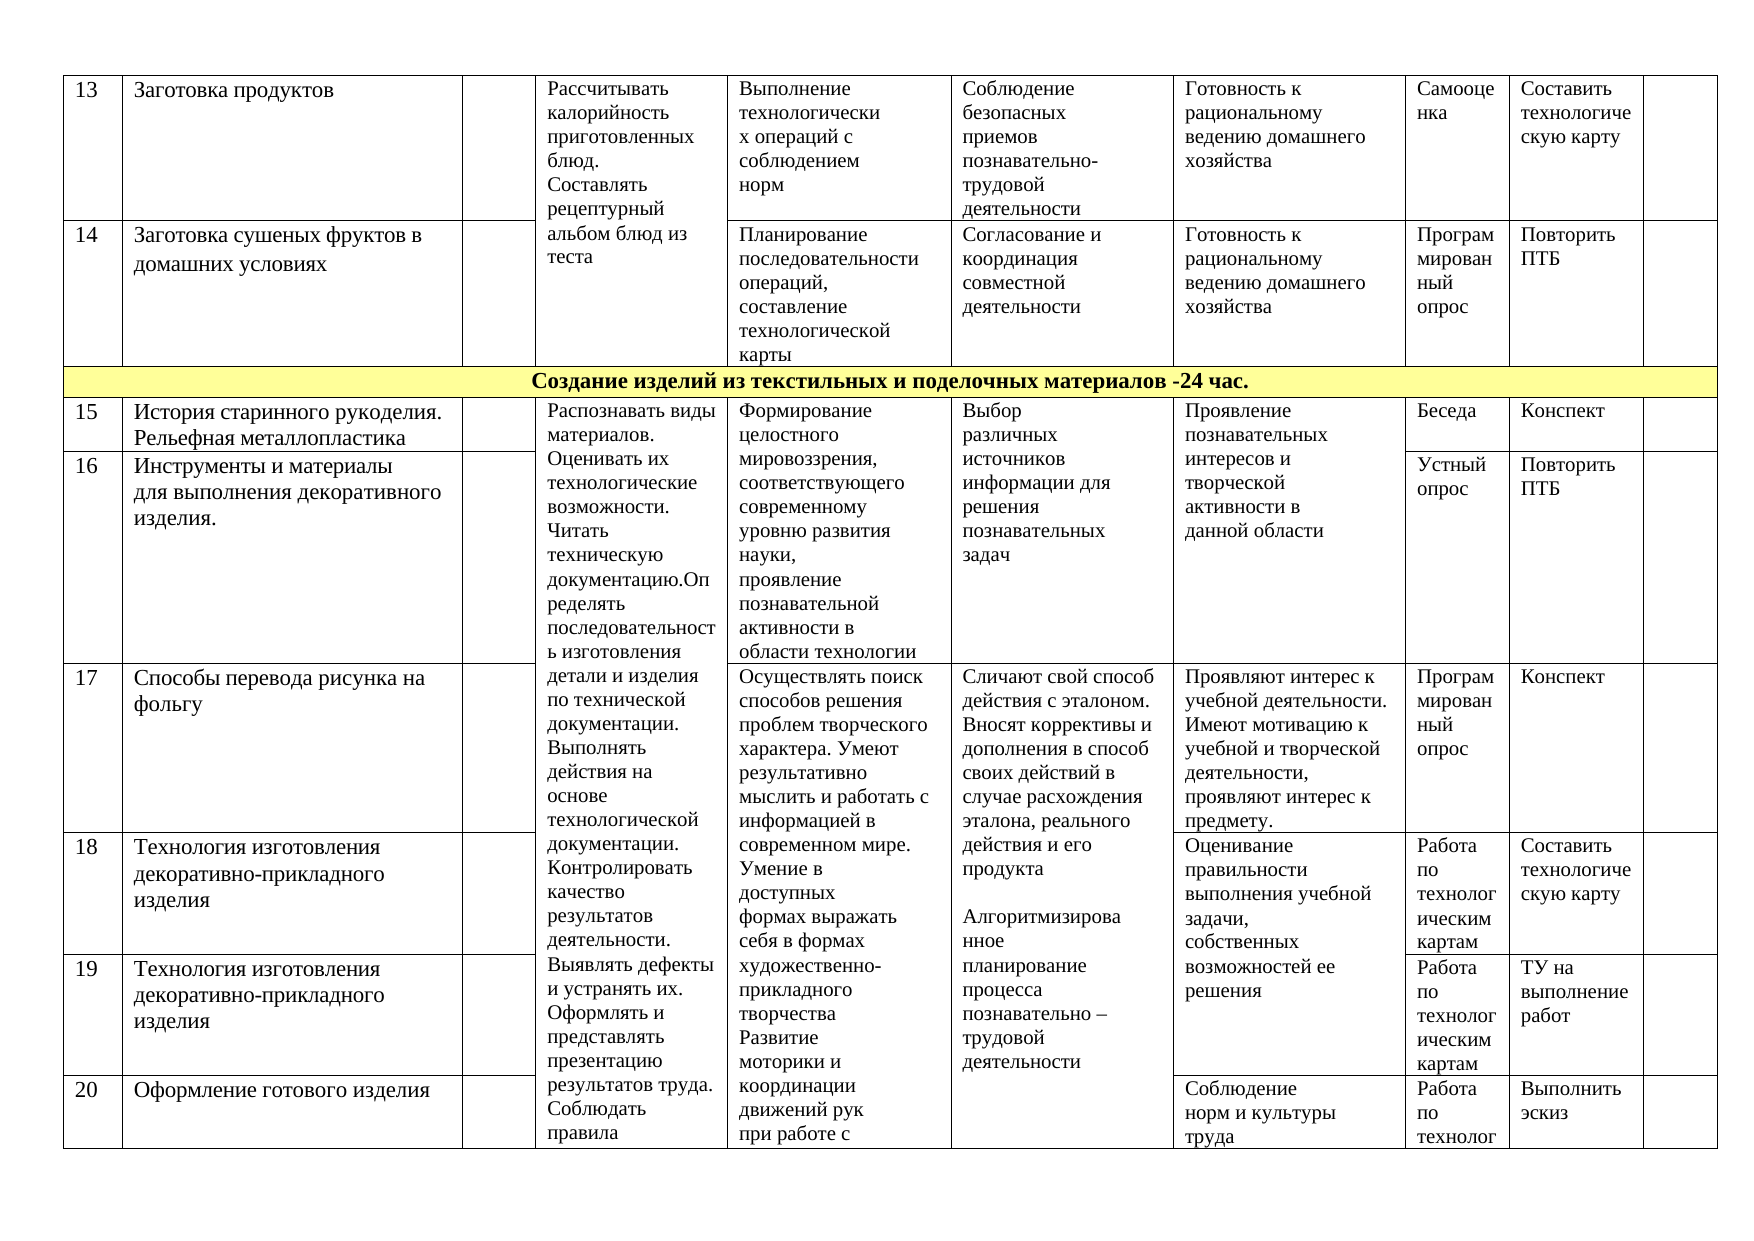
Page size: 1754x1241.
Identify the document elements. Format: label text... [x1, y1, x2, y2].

table_cell Планирование последовательности операций, составление технологической карты [728, 221, 951, 366]
table_cell [1644, 1076, 1717, 1148]
table_cell [463, 664, 535, 832]
table_cell Распознавать виды материалов. Оценивать их технологические возможности. Читать техническую документацию.Определять последовательность изготовления детали и изделия по технической документации. Выполнять действия на основе технологической документации. Контролировать качество результатов деятельности. Выявлять дефекты и устранять их. Оформлять и представлять презентацию результатов труда. Соблюдать правила безопасности труда. Оценивать экологическую безопасность [536, 398, 727, 1148]
table_cell Работа по технологическим картам [1438, 955, 1509, 1075]
table_cell 15 [64, 398, 122, 451]
table_cell Сличают свой способ действия с эталоном. Вносят коррективы и дополнения в способ своих действий в случае расхождения эталона, реального действия и его продукта Алгоритмизирова нное планирование процесса познавательно – трудовой деятельности [952, 664, 1173, 1148]
table_cell Готовность к рациональному ведению домашнего хозяйства [1174, 76, 1405, 220]
table_cell Устный опрос [1406, 452, 1509, 663]
table_cell Беседа [1406, 398, 1509, 451]
table_cell Выбор различных источников информации для решения познавательных задач [952, 398, 1173, 663]
table_cell Работа по технологическим картам [1406, 833, 1509, 953]
table_cell [1644, 452, 1717, 663]
table_cell Проявляют интерес к учебной деятельности. Имеют мотивацию к учебной и творческой деятельности, проявляют интерес к предмету. [1174, 664, 1405, 832]
table_cell Повторить ПТБ [1510, 221, 1643, 366]
table_cell 14 [64, 221, 122, 366]
table_cell Программированный опрос [1406, 221, 1509, 366]
table_cell Составить технологическую карту [1510, 833, 1643, 953]
table_cell Заготовка продуктов [123, 76, 462, 220]
table_cell Оценивание правильности выполнения учебной задачи, собственных возможностей ее решения [1174, 833, 1405, 1075]
table_cell 13 [64, 76, 122, 220]
table_cell Инструменты и материалы для выполнения декоративного изделия. [123, 452, 462, 663]
table_cell Соблюдение безопасных приемов познавательно- трудовой деятельности [952, 76, 1173, 220]
table_cell [463, 398, 535, 451]
table_cell Создание изделий из текстильных и поделочных материалов -24 час. [64, 367, 1717, 397]
table_cell [1644, 398, 1717, 451]
table_cell [463, 452, 535, 663]
table_cell Самооценка [1406, 76, 1509, 220]
table_cell Формирование целостного мировоззрения, соответствующего современному уровню развития науки, проявление познавательной активности в области технологии [728, 398, 951, 663]
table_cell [1174, 1076, 1405, 1148]
table_cell Повторить ПТБ [1510, 452, 1643, 663]
table_cell Составить технологическую карту [1510, 76, 1643, 220]
table_cell Конспект [1510, 664, 1643, 832]
table_cell 20 [64, 1076, 122, 1148]
table_cell 19 [64, 955, 122, 1075]
table_cell [463, 76, 535, 220]
table_cell 17 [64, 664, 122, 832]
table_cell [463, 221, 535, 366]
table_cell Выполнение технологически х операций с соблюдением норм [728, 76, 951, 220]
table_cell Проявление познавательных интересов и творческой активности в данной области [1174, 398, 1405, 663]
table_cell Выполнить эскиз [1510, 1076, 1643, 1148]
table_cell [463, 1076, 535, 1148]
table_cell Согласование и координация совместной деятельности [952, 221, 1173, 366]
table_cell Работа по технологическим картам [1438, 1076, 1509, 1148]
table_cell [1644, 76, 1717, 220]
table_cell Технология изготовления декоративно-прикладного изделия [123, 955, 462, 1075]
table_cell [463, 955, 535, 1075]
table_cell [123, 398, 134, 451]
table_cell Осуществлять поиск способов решения проблем творческого характера. Умеют результативно мыслить и работать с информацией в современном мире. Умение в доступных формах выражать себя в формах художественно- прикладного творчества Развитие моторики и координации движений рук при работе с ручными инструментами [728, 664, 951, 1148]
table_cell Программированный опрос [1406, 664, 1509, 832]
table_cell Заготовка сушеных фруктов в домашних условиях [123, 221, 462, 366]
table_cell Конспект [1510, 398, 1643, 451]
table_cell [1644, 664, 1717, 832]
table_cell [463, 833, 535, 953]
table_cell [1644, 221, 1717, 366]
table_cell Технология изготовления декоративно-прикладного изделия [123, 833, 462, 953]
table_cell [1644, 955, 1717, 1075]
table_cell 16 [64, 452, 122, 663]
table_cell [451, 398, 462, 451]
table_cell Готовность к рациональному ведению домашнего хозяйства [1174, 221, 1405, 366]
table_cell 18 [64, 833, 122, 953]
table_cell Способы перевода рисунка на фольгу [123, 664, 462, 832]
table_cell [1644, 833, 1717, 953]
table_cell ТУ на выполнение работ [1510, 955, 1643, 1075]
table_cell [123, 1076, 462, 1148]
